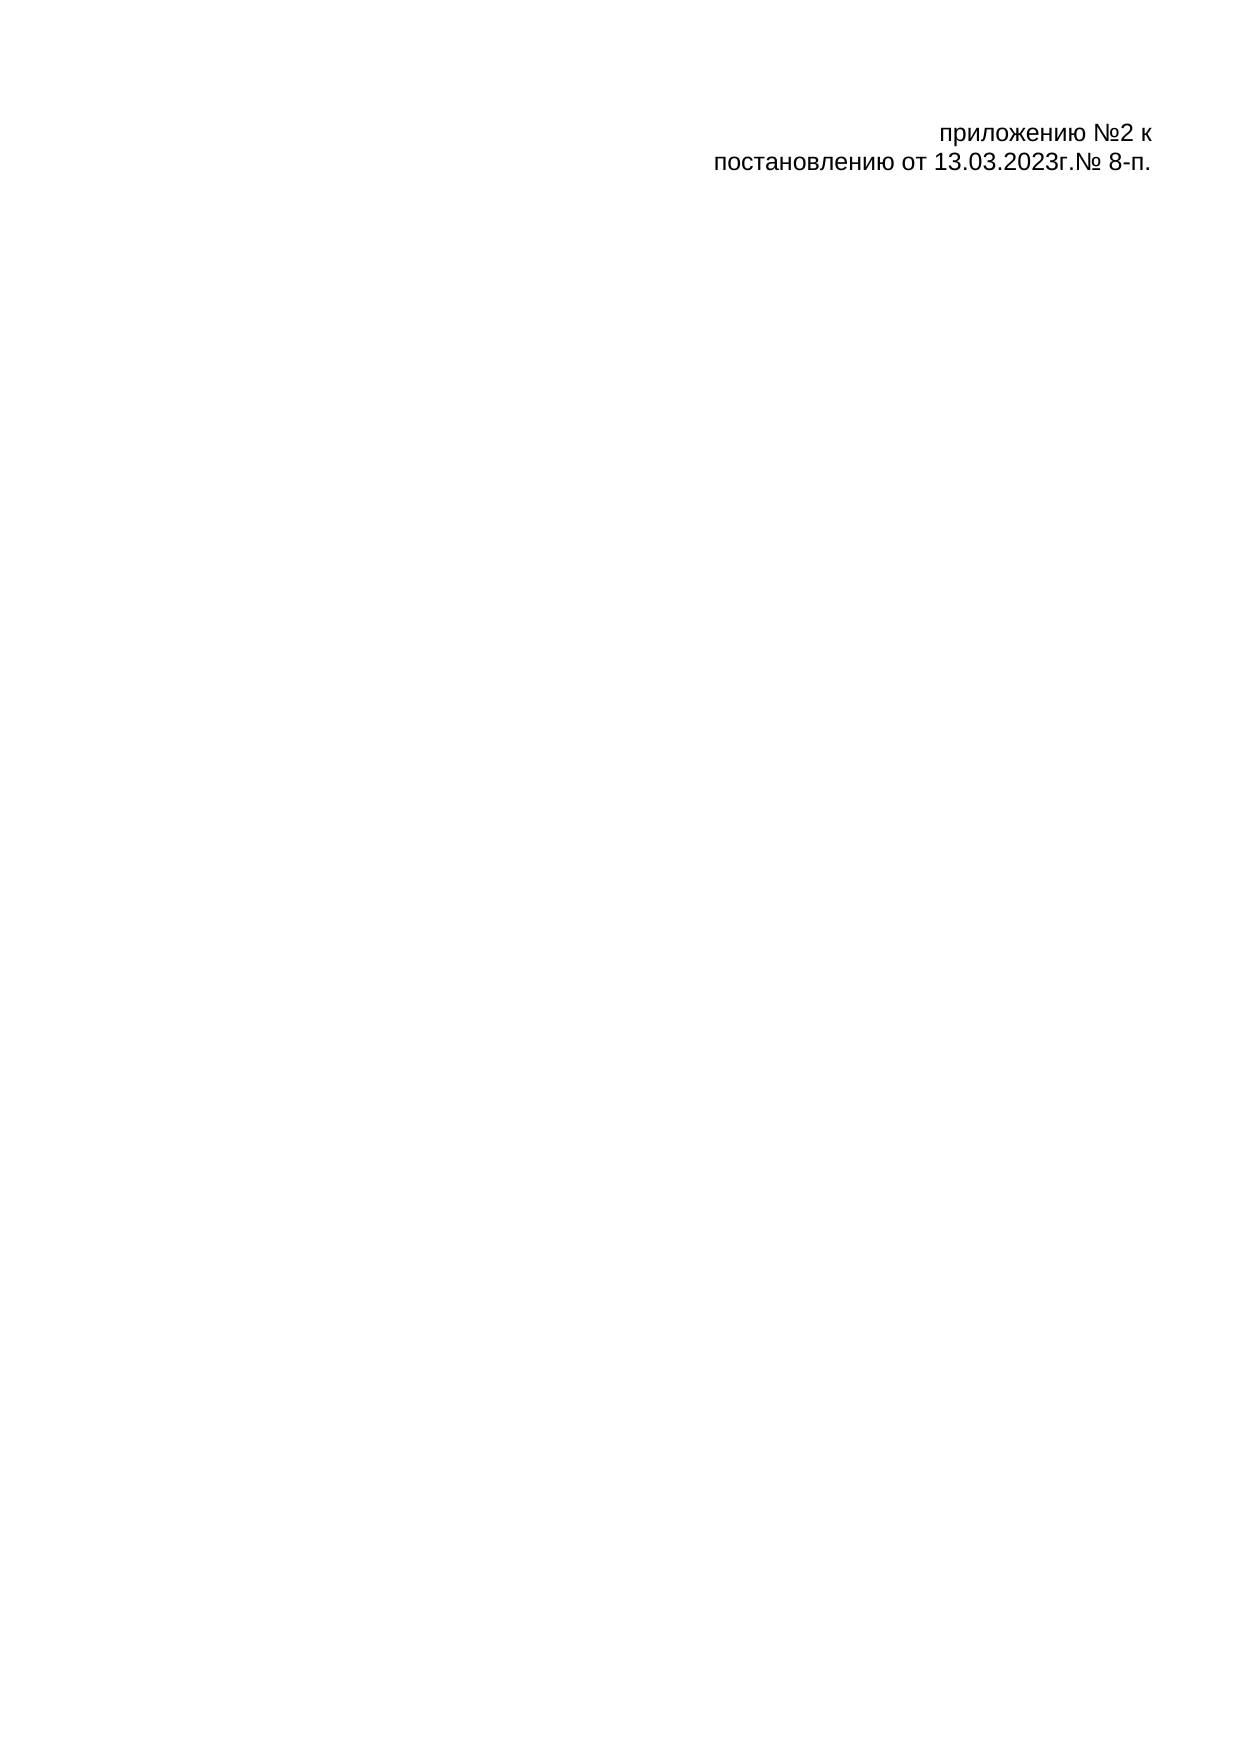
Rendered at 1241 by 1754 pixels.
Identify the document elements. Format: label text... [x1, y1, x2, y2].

text постановлению от 13.03.2023г.№ 8-п. [177, 147, 1152, 176]
text приложению №2 к [177, 118, 1152, 147]
